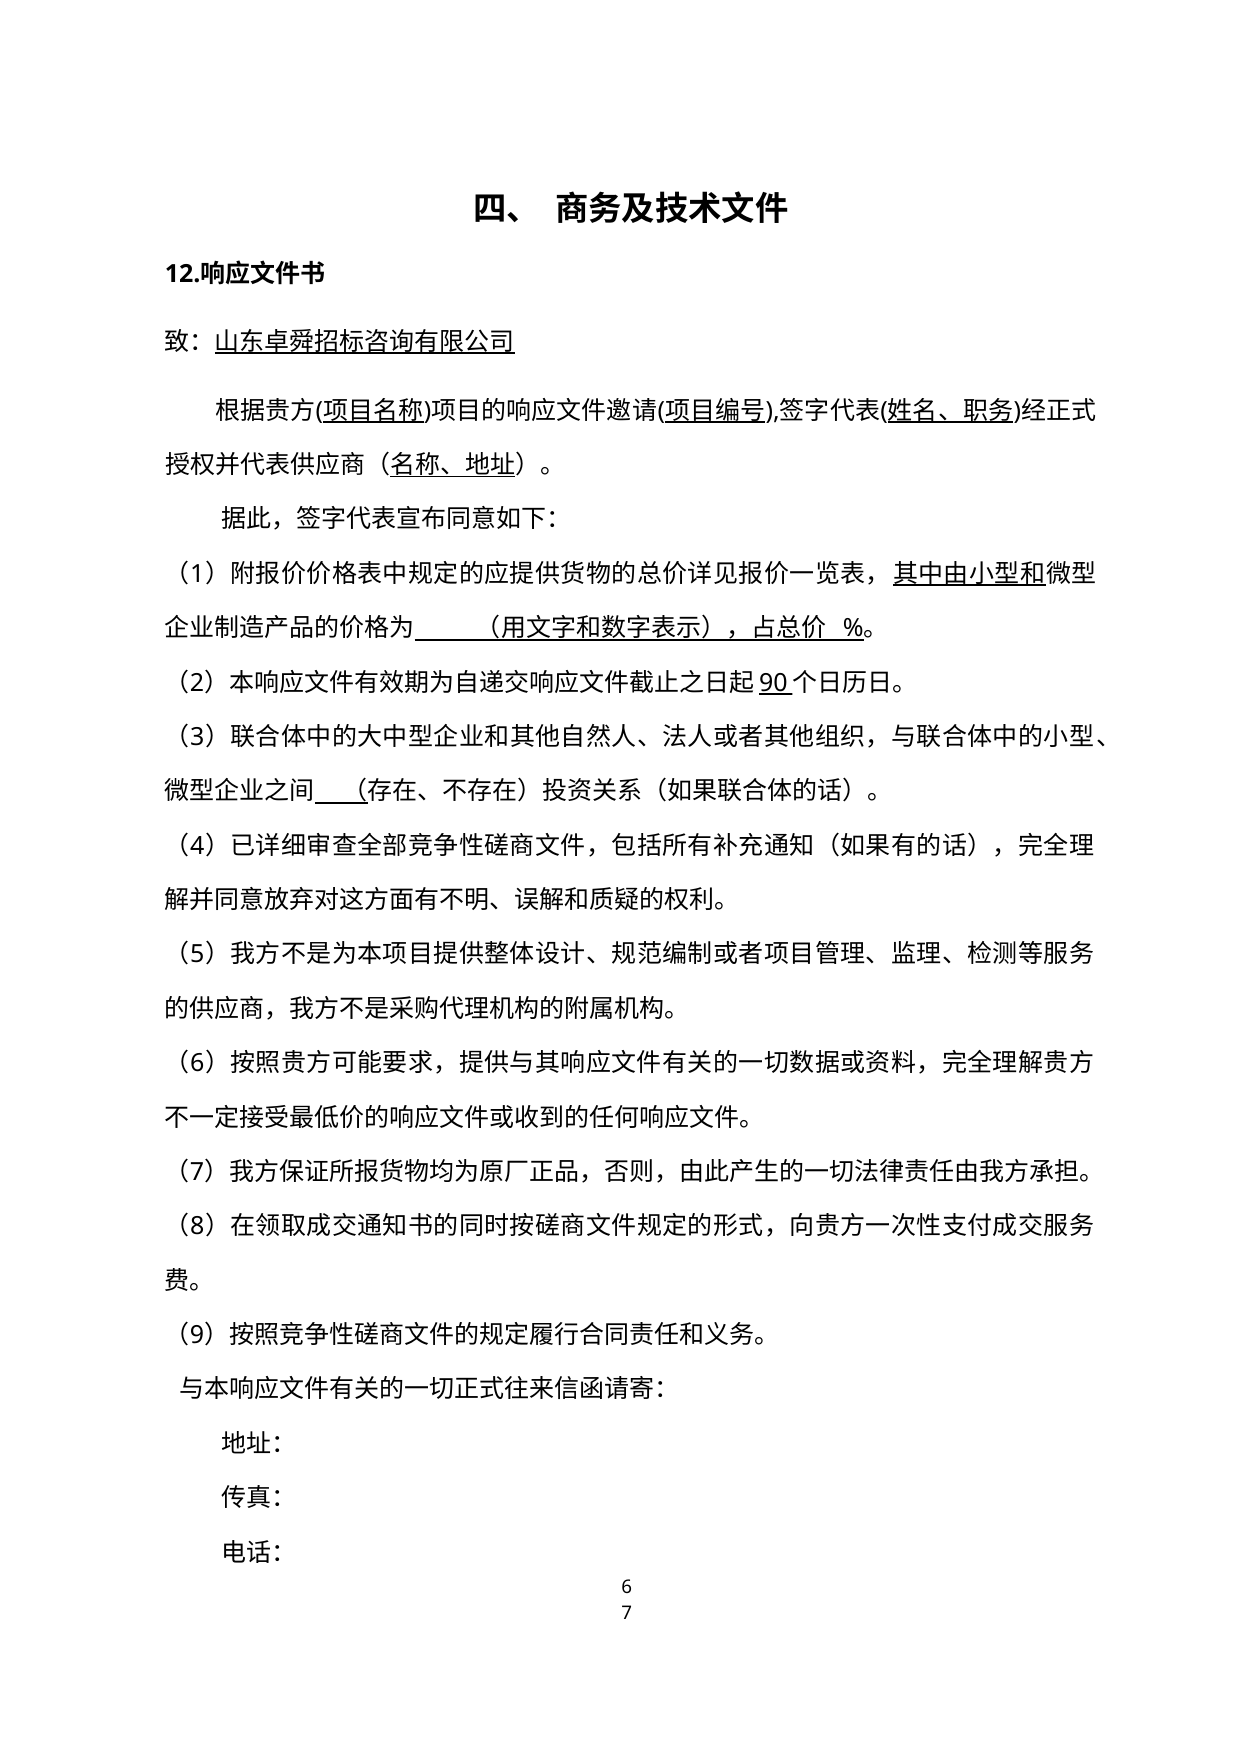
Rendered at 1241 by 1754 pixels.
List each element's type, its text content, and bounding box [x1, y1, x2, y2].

text （6）按照贵方可能要求，提供与其响应文件有关的一切数据或资料，完全理解贵方不一定接受最低价的响应文件或收到的任何响应文件。 [164, 1043, 1096, 1133]
subtitle 四、 商务及技术文件 [164, 181, 1096, 229]
text （8）在领取成交通知书的同时按磋商文件规定的形式，向贵方一次性支付成交服务费。 [164, 1206, 1096, 1296]
text 传真： [221, 1478, 1096, 1514]
text （1）附报价价格表中规定的应提供货物的总价详见报价一览表，其中由小型和微型企业制造产品的价格为 （用文字和数字表示），占总价 %。 [164, 553, 1096, 644]
text （7）我方保证所报货物均为原厂正品，否则，由此产生的一切法律责任由我方承担。 [164, 1151, 1096, 1188]
text 与本响应文件有关的一切正式往来信函请寄： [179, 1369, 1096, 1405]
text （3）联合体中的大中型企业和其他自然人、法人或者其他组织，与联合体中的小型、微型企业之间 （存在、不存在）投资关系（如果联合体的话）。 [164, 716, 1096, 807]
text （2）本响应文件有效期为自递交响应文件截止之日起90个日历日。 [164, 662, 1096, 698]
text （9）按照竞争性磋商文件的规定履行合同责任和义务。 [164, 1314, 1096, 1351]
text 据此，签字代表宣布同意如下： [221, 499, 1096, 535]
text （5）我方不是为本项目提供整体设计、规范编制或者项目管理、监理、检测等服务的供应商，我方不是采购代理机构的附属机构。 [164, 934, 1096, 1024]
text 电话： [221, 1532, 1096, 1568]
text （4）已详细审查全部竞争性磋商文件，包括所有补充通知（如果有的话），完全理解并同意放弃对这方面有不明、误解和质疑的权利。 [164, 825, 1096, 916]
text 12.响应文件书 [164, 254, 1096, 290]
text 致：山东卓舜招标咨询有限公司 [164, 323, 1096, 357]
text 根据贵方(项目名称)项目的响应文件邀请(项目编号),签字代表(姓名、职务)经正式授权并代表供应商（名称、地址）。 [165, 390, 1096, 481]
text 地址： [221, 1423, 1096, 1459]
